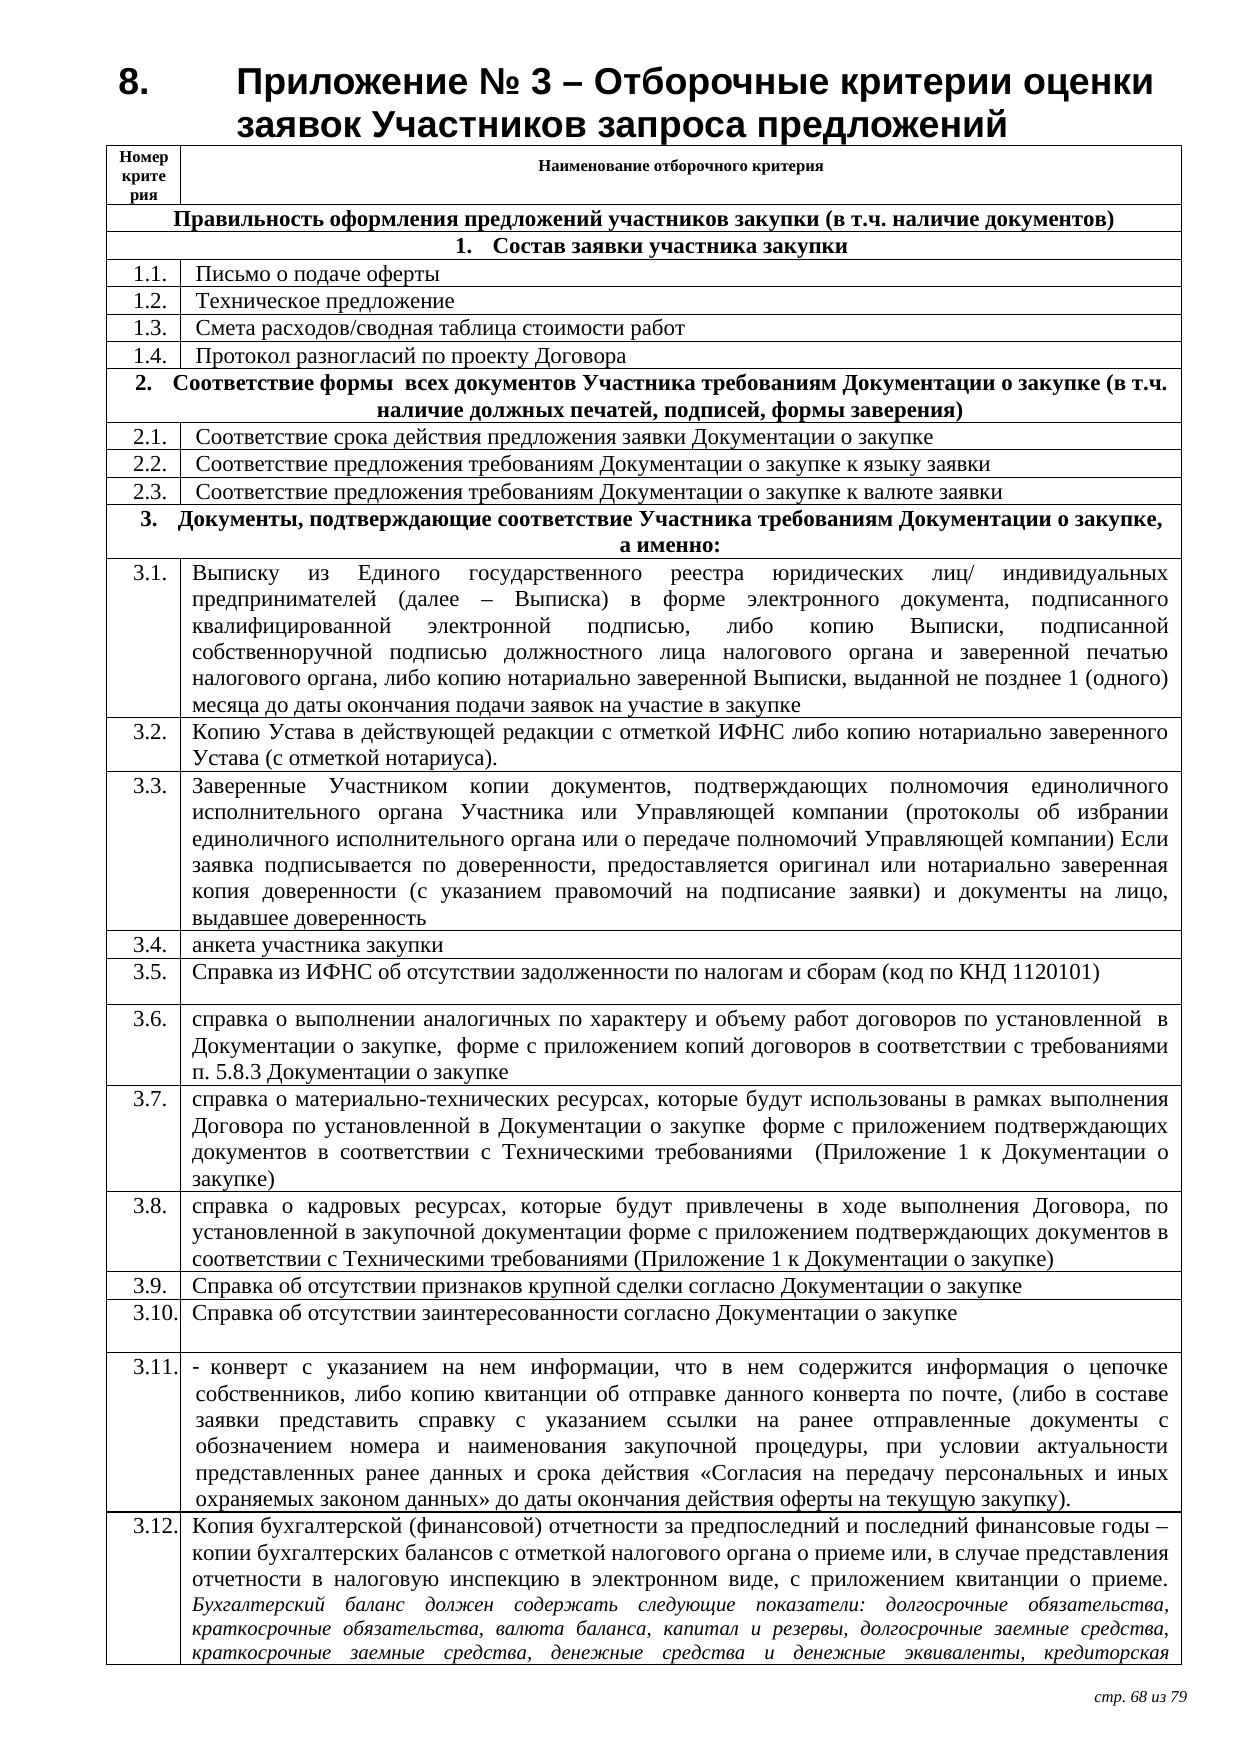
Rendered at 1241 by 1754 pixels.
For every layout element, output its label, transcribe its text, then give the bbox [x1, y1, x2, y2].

table_cell Соответствие предложения требованиям Документации о закупке к валюте заявки [181, 478, 1181, 504]
table_cell [107, 315, 180, 341]
table_cell Соответствие предложения требованиям Документации о закупке к языку заявки [181, 450, 1181, 477]
table_cell [107, 423, 180, 449]
table_cell Копию Устава в действующей редакции с отметкой ИФНС либо копию нотариально заверенного Устава (с отметкой нотариуса). [181, 718, 1181, 771]
table_cell [107, 772, 180, 930]
table_cell справка о материально-технических ресурсах, которые будут использованы в рамках выполнения Договора по установленной в Документации о закупке форме с приложением подтверждающих документов в соответствии с Техническими требованиями (Приложение 1 к Документации о закупке) [181, 1086, 1181, 1191]
table_cell [107, 450, 180, 477]
table_cell [107, 478, 180, 504]
table_cell [107, 718, 180, 771]
table_cell [107, 342, 180, 368]
table_cell Письмо о подаче оферты [181, 260, 1181, 286]
table_cell Справка об отсутствии признаков крупной сделки согласно Документации о закупке [181, 1272, 1181, 1298]
table_cell [107, 1086, 180, 1191]
table_cell [107, 1353, 180, 1511]
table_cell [181, 1513, 1181, 1664]
table_cell Справка из ИФНС об отсутствии задолженности по налогам и сборам (код по КНД 1120101) [181, 959, 1181, 1004]
table_cell Протокол разногласий по проекту Договора [181, 342, 1181, 368]
table_cell Справка об отсутствии заинтересованности согласно Документации о закупке [181, 1300, 1181, 1352]
table_cell [107, 1005, 180, 1084]
table_cell справка о кадровых ресурсах, которые будут привлечены в ходе выполнения Договора, по установленной в закупочной документации форме с приложением подтверждающих документов в соответствии с Техническими требованиями (Приложение 1 к Документации о закупке) [181, 1192, 1181, 1271]
table_cell Соответствие формы всех документов Участника требованиям Документации о закупке (в т.ч. наличие должных печатей, подписей, формы заверения) [107, 369, 1181, 422]
table_cell Заверенные Участником копии документов, подтверждающих полномочия единоличного исполнительного органа Участника или Управляющей компании (протоколы об избрании единоличного исполнительного органа или о передаче полномочий Управляющей компании) Если заявка подписывается по доверенности, предоставляется оригинал или нотариально заверенная копия доверенности (с указанием правомочий на подписание заявки) и документы на лицо, выдавшее доверенность [181, 772, 1181, 930]
table_cell Выписку из Единого государственного реестра юридических лиц/ индивидуальных предпринимателей (далее – Выписка) в форме электронного документа, подписанного квалифицированной электронной подписью, либо копию Выписки, подписанной собственноручной подписью должностного лица налогового органа и заверенной печатью налогового органа, либо копию нотариально заверенной Выписки, выданной не позднее 1 (одного) месяца до даты окончания подачи заявок на участие в закупке [181, 559, 1181, 717]
table_cell Документы, подтверждающие соответствие Участника требованиям Документации о закупке, а именно: [107, 505, 1181, 558]
table_cell [107, 1192, 180, 1271]
table_cell [107, 1513, 180, 1664]
table_cell [107, 287, 180, 313]
table_cell конверт с указанием на нем информации, что в нем содержится информация о цепочке собственников, либо копию квитанции об отправке данного конверта по почте, (либо в составе заявки представить справку с указанием ссылки на ранее отправленные документы с обозначением номера и наименования закупочной процедуры, при условии актуальности представленных ранее данных и срока действия «Согласия на передачу персональных и иных охраняемых законом данных» до даты окончания действия оферты на текущую закупку). [181, 1353, 1181, 1511]
table_cell [107, 1300, 180, 1352]
table_cell . [107, 260, 180, 286]
table_cell [107, 931, 180, 957]
table_cell Соответствие срока действия предложения заявки Документации о закупке [181, 423, 1181, 449]
table_cell Состав заявки участника закупки [107, 232, 1181, 259]
table_cell [107, 559, 180, 717]
table_cell [107, 1272, 180, 1298]
table_cell [107, 959, 180, 1004]
table_cell Правильность оформления предложений участников закупки (в т.ч. наличие документов) [107, 205, 1181, 231]
table_header Наименование отборочного критерия [181, 146, 1181, 204]
subtitle Приложение № 3 – Отборочные критерии оценки заявок Участников запроса предложений [118, 59, 1181, 145]
table_cell справка о выполнении аналогичных по характеру и объему работ договоров по установленной в Документации о закупке, форме с приложением копий договоров в соответствии с требованиями п. 5.8.3 Документации о закупке [181, 1005, 1181, 1084]
table_cell анкета участника закупки [181, 931, 1181, 957]
table_cell Смета расходов/сводная таблица стоимости работ [181, 315, 1181, 341]
table_header Номер критерия [107, 146, 180, 204]
table_cell Техническое предложение [181, 287, 1181, 313]
